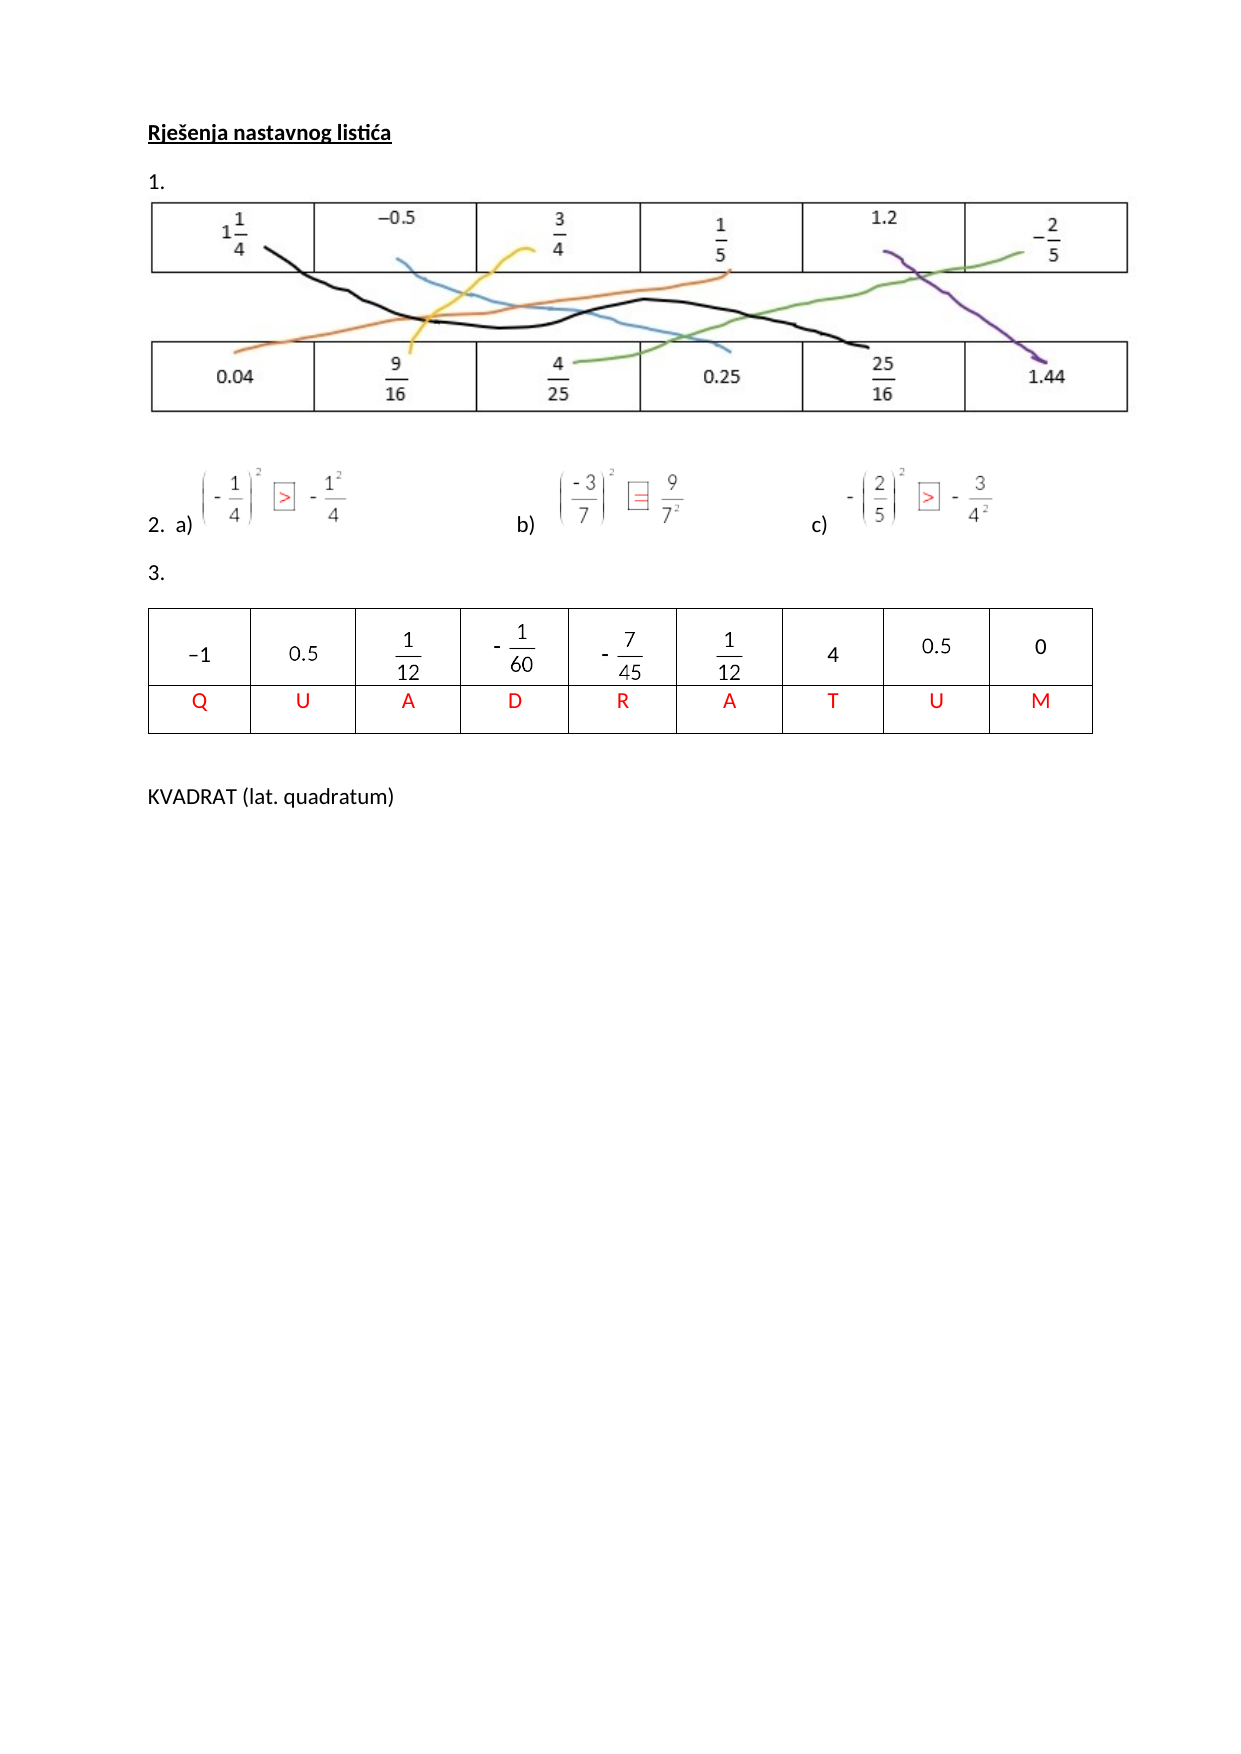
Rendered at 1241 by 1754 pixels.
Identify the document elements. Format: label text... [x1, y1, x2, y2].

table_cell A [356, 686, 460, 733]
table_cell D [461, 686, 568, 733]
table_cell Q [149, 686, 250, 733]
table_header [884, 609, 989, 685]
text Rješenja nastavnog listića [148, 118, 1093, 146]
table_cell T [783, 686, 883, 733]
table_header [356, 609, 460, 685]
table_cell A [677, 686, 782, 733]
table_header 0 [990, 609, 1092, 685]
table_header 4 [783, 609, 883, 685]
table_header –1 [149, 609, 250, 685]
table_cell U [251, 686, 355, 733]
text 2. a) b) c) [148, 460, 1093, 538]
table_header [251, 609, 355, 685]
table_header [677, 609, 782, 685]
table_header [461, 609, 568, 685]
text 1. [148, 167, 1093, 195]
table_cell M [990, 686, 1092, 733]
table_cell R [569, 686, 676, 733]
table_cell U [884, 686, 989, 733]
table_header [569, 609, 676, 685]
picture [137, 186, 1144, 418]
text 3. [148, 558, 1093, 587]
text KVADRAT (lat. quadratum) [148, 782, 1093, 811]
